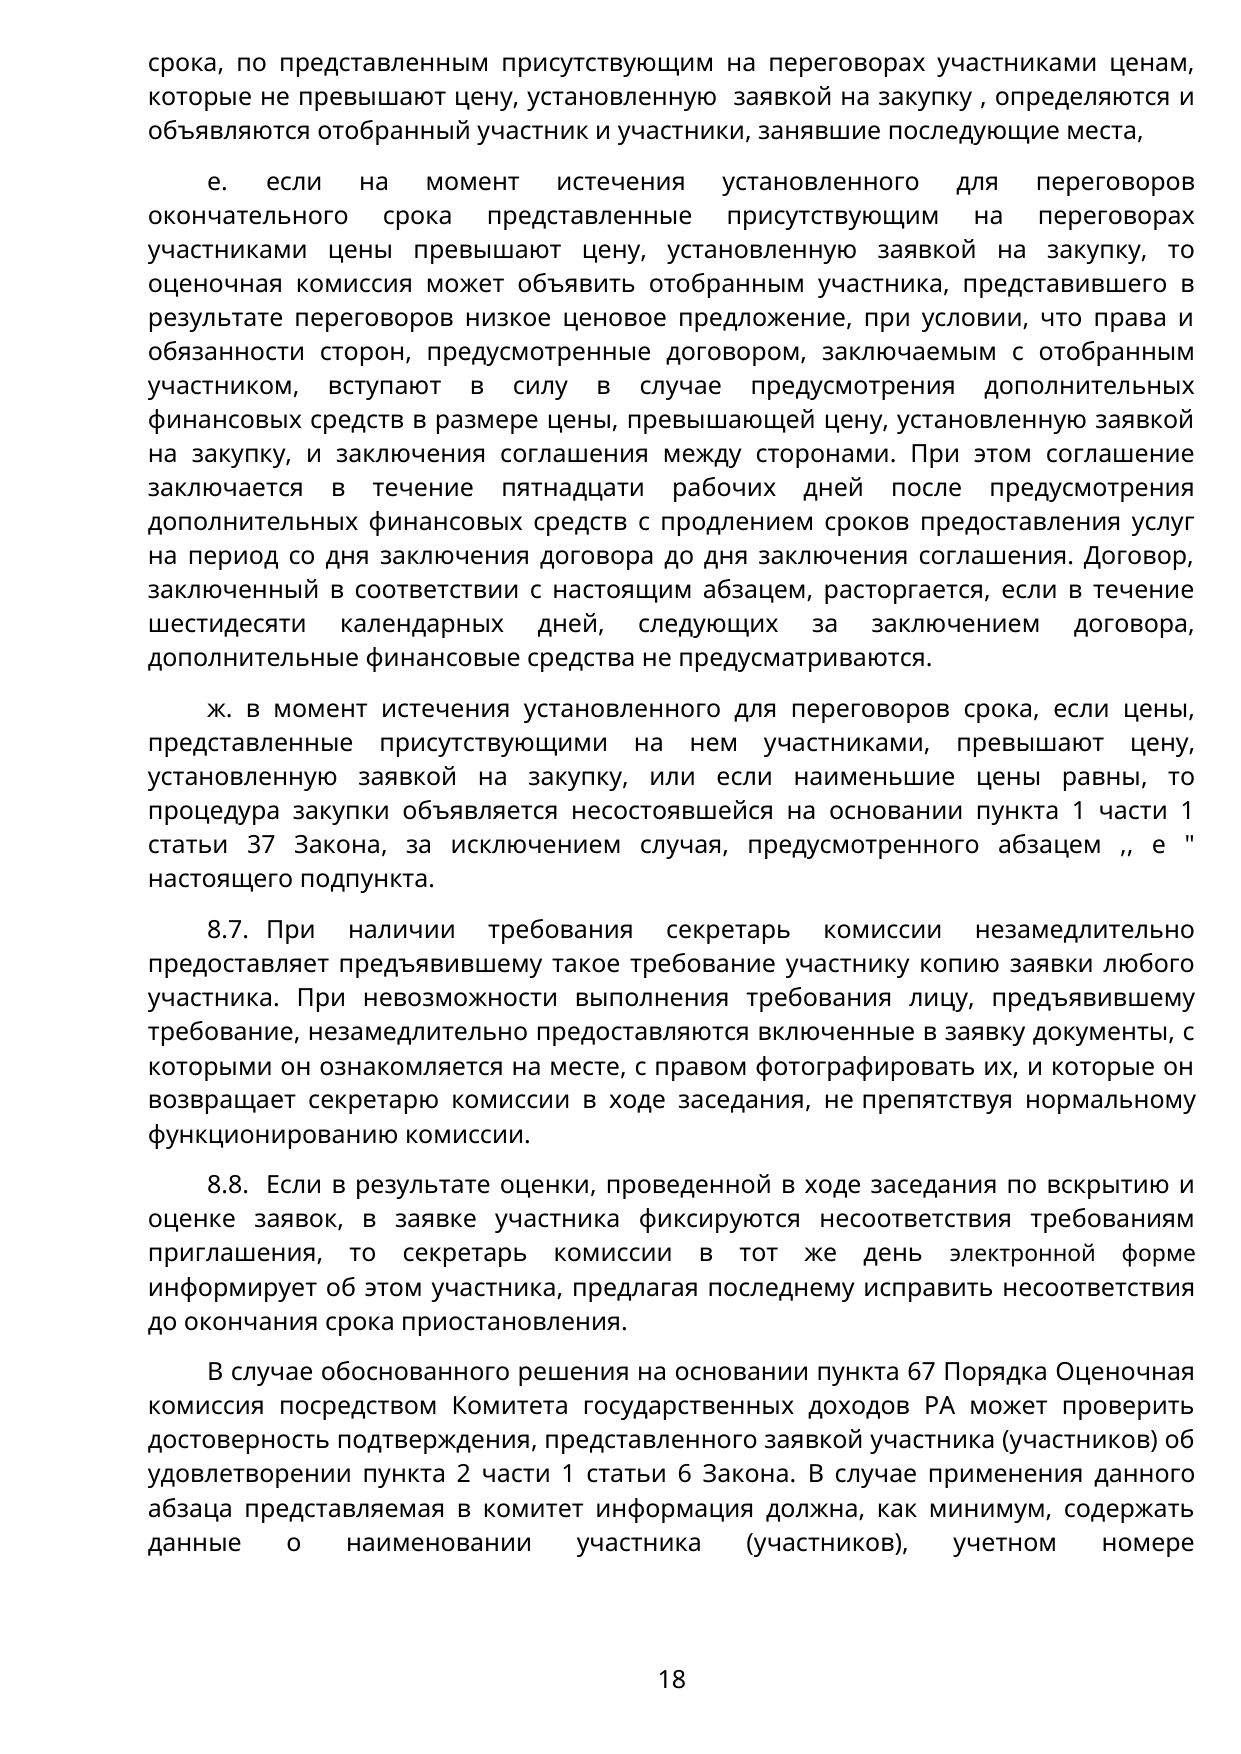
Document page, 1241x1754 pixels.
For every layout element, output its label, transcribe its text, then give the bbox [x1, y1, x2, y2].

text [148, 44, 1196, 147]
text е. если на момент истечения установленного для переговоров окончательного срока представленные присутствующим на переговорах участниками цены превышают цену, установленную заявкой на закупку, то оценочная комиссия может объявить отобранным участника, представившего в результате переговоров низкое ценовое предложение, при условии, что права и обязанности сторон, предусмотренные договором, заключаемым с отобранным участником, вступают в силу в случае предусмотрения дополнительных финансовых средств в размере цены, превышающей цену, установленную заявкой на закупку, и заключения соглашения между сторонами. При этом соглашение заключается в течение пятнадцати рабочих дней после предусмотрения дополнительных финансовых средств с продлением сроков предоставления услуг на период со дня заключения договора до дня заключения соглашения. Договор, заключенный в соответствии с настоящим абзацем, расторгается, если в течение шестидесяти календарных дней, следующих за заключением договора, дополнительные финансовые средства не предусматриваются. [148, 163, 1196, 674]
text 8.8. Если в результате оценки, проведенной в ходе заседания по вскрытию и оценке заявок, в заявке участника фиксируются несоответствия требованиям приглашения, то секретарь комиссии в тот же день электронной форме информирует об этом участника, предлагая последнему исправить несоответствия до окончания срока приостановления. [148, 1167, 1196, 1337]
text ж. в момент истечения установленного для переговоров срока, если цены, представленные присутствующими на нем участниками, превышают цену, установленную заявкой на закупку, или если наименьшие цены равны, то процедура закупки объявляется несостоявшейся на основании пункта 1 части 1 статьи 37 Закона, за исключением случая, предусмотренного абзацем ,, е " настоящего подпункта. [148, 691, 1196, 895]
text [148, 1354, 1196, 1558]
text 8.7. При наличии требования секретарь комиссии незамедлительно предоставляет предъявившему такое требование участнику копию заявки любого участника. При невозможности выполнения требования лицу, предъявившему требование, незамедлительно предоставляются включенные в заявку документы, с которыми он ознакомляется на месте, с правом фотографировать их, и которые он возвращает секретарю комиссии в ходе заседания, не препятствуя нормальному функционированию комиссии. [148, 912, 1196, 1150]
